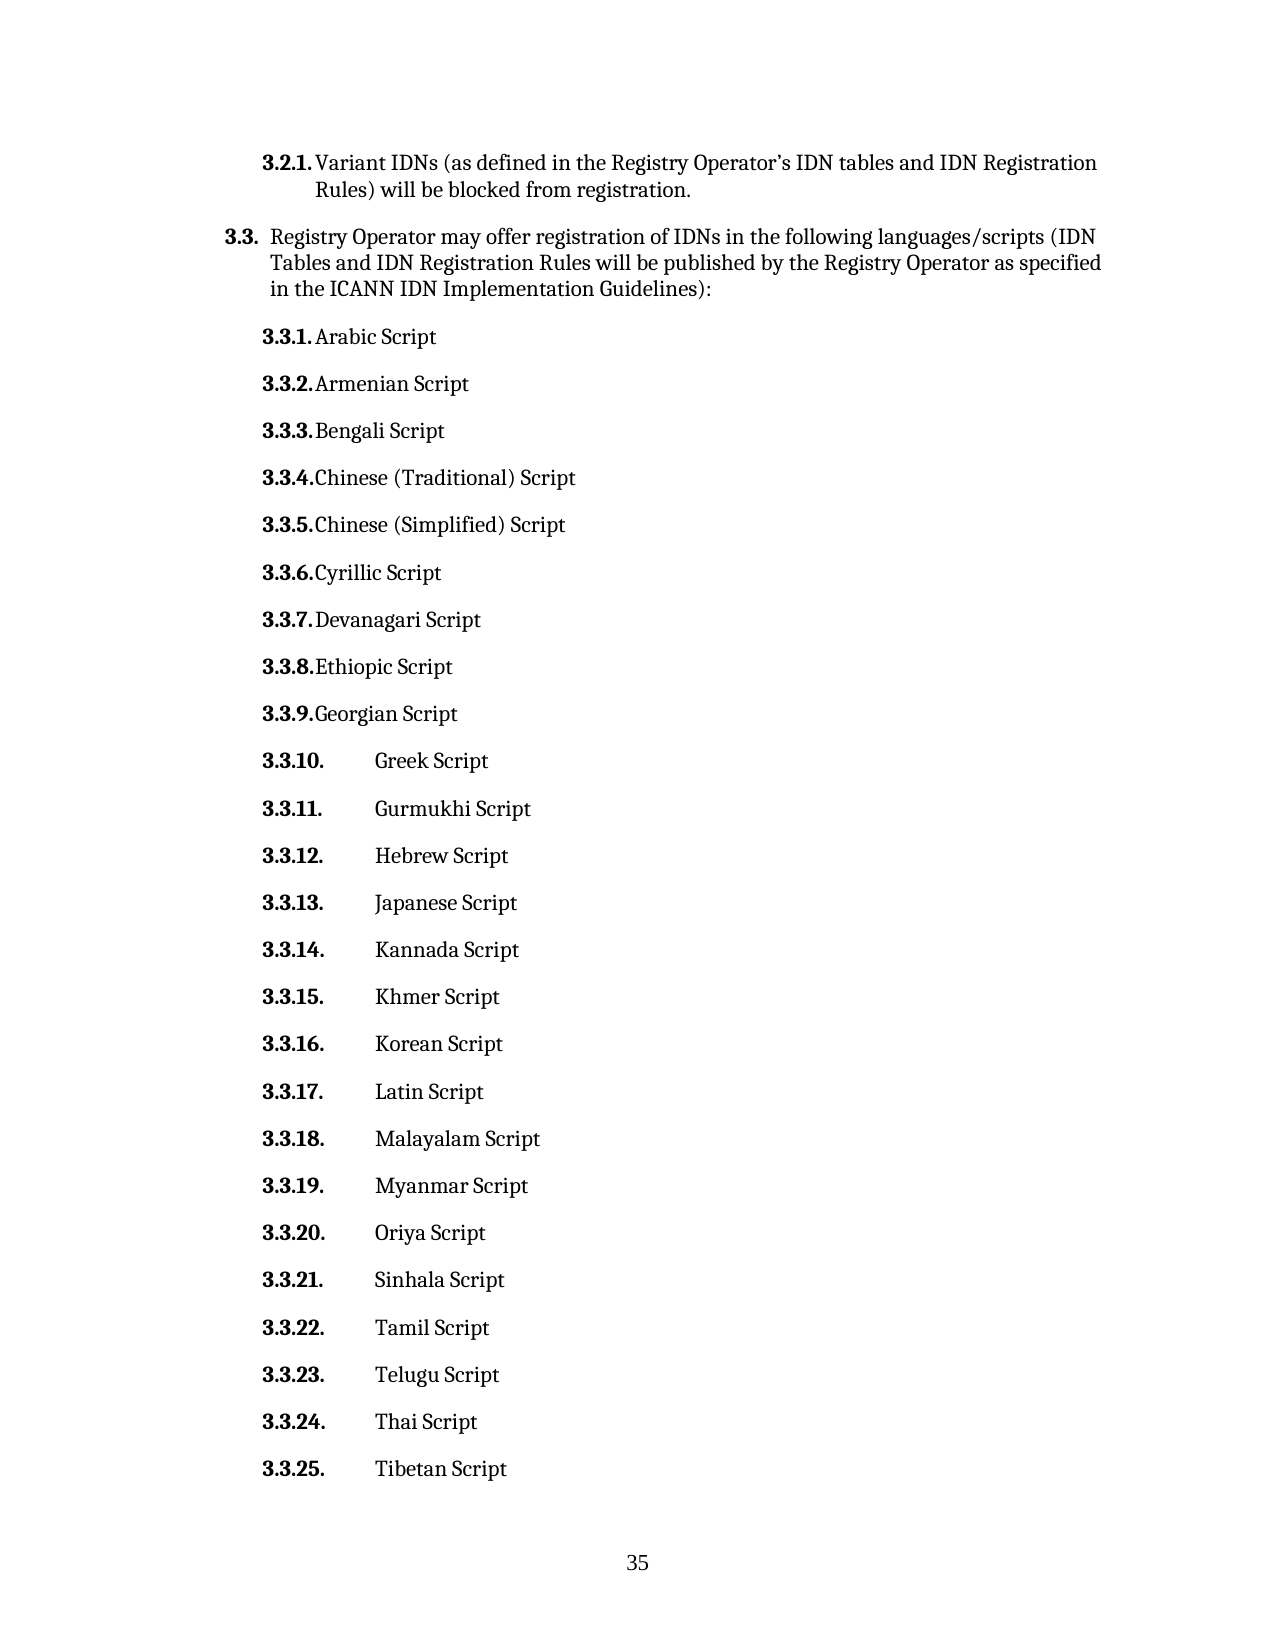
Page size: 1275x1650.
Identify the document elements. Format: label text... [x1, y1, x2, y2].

list Cyrillic Script [262, 559, 1125, 586]
list Japanese Script [262, 890, 1125, 916]
list Arabic Script [262, 323, 1125, 350]
list Oriya Script [262, 1220, 1125, 1246]
list Hebrew Script [262, 842, 1125, 869]
list Tamil Script [262, 1314, 1125, 1341]
list Latin Script [262, 1078, 1125, 1105]
list Myanmar Script [262, 1173, 1125, 1199]
list Khmer Script [262, 984, 1125, 1010]
list Korean Script [262, 1031, 1125, 1058]
list Sinhala Script [262, 1267, 1125, 1293]
list Variant IDNs (as defined in the Registry Operator’s IDN tables and IDN Registration Rules) will be blocked from registration. [262, 150, 1125, 203]
list Greek Script [262, 748, 1125, 774]
list Bengali Script [262, 418, 1125, 444]
list Registry Operator may offer registration of IDNs in the following languages/scripts (IDN Tables and IDN Registration Rules will be published by the Registry Operator as specified in the ICANN IDN Implementation Guidelines): [225, 223, 1125, 303]
list Gurmukhi Script [262, 795, 1125, 822]
list Tibetan Script [262, 1456, 1125, 1482]
list Chinese (Traditional) Script [262, 465, 1125, 491]
list Malayalam Script [262, 1126, 1125, 1152]
list Kannada Script [262, 937, 1125, 963]
list Thai Script [262, 1409, 1125, 1435]
list Ethiopic Script [262, 654, 1125, 680]
list Armenian Script [262, 371, 1125, 397]
list Telugu Script [262, 1362, 1125, 1388]
list Chinese (Simplified) Script [262, 512, 1125, 538]
list Devanagari Script [262, 607, 1125, 633]
list Georgian Script [262, 701, 1125, 727]
